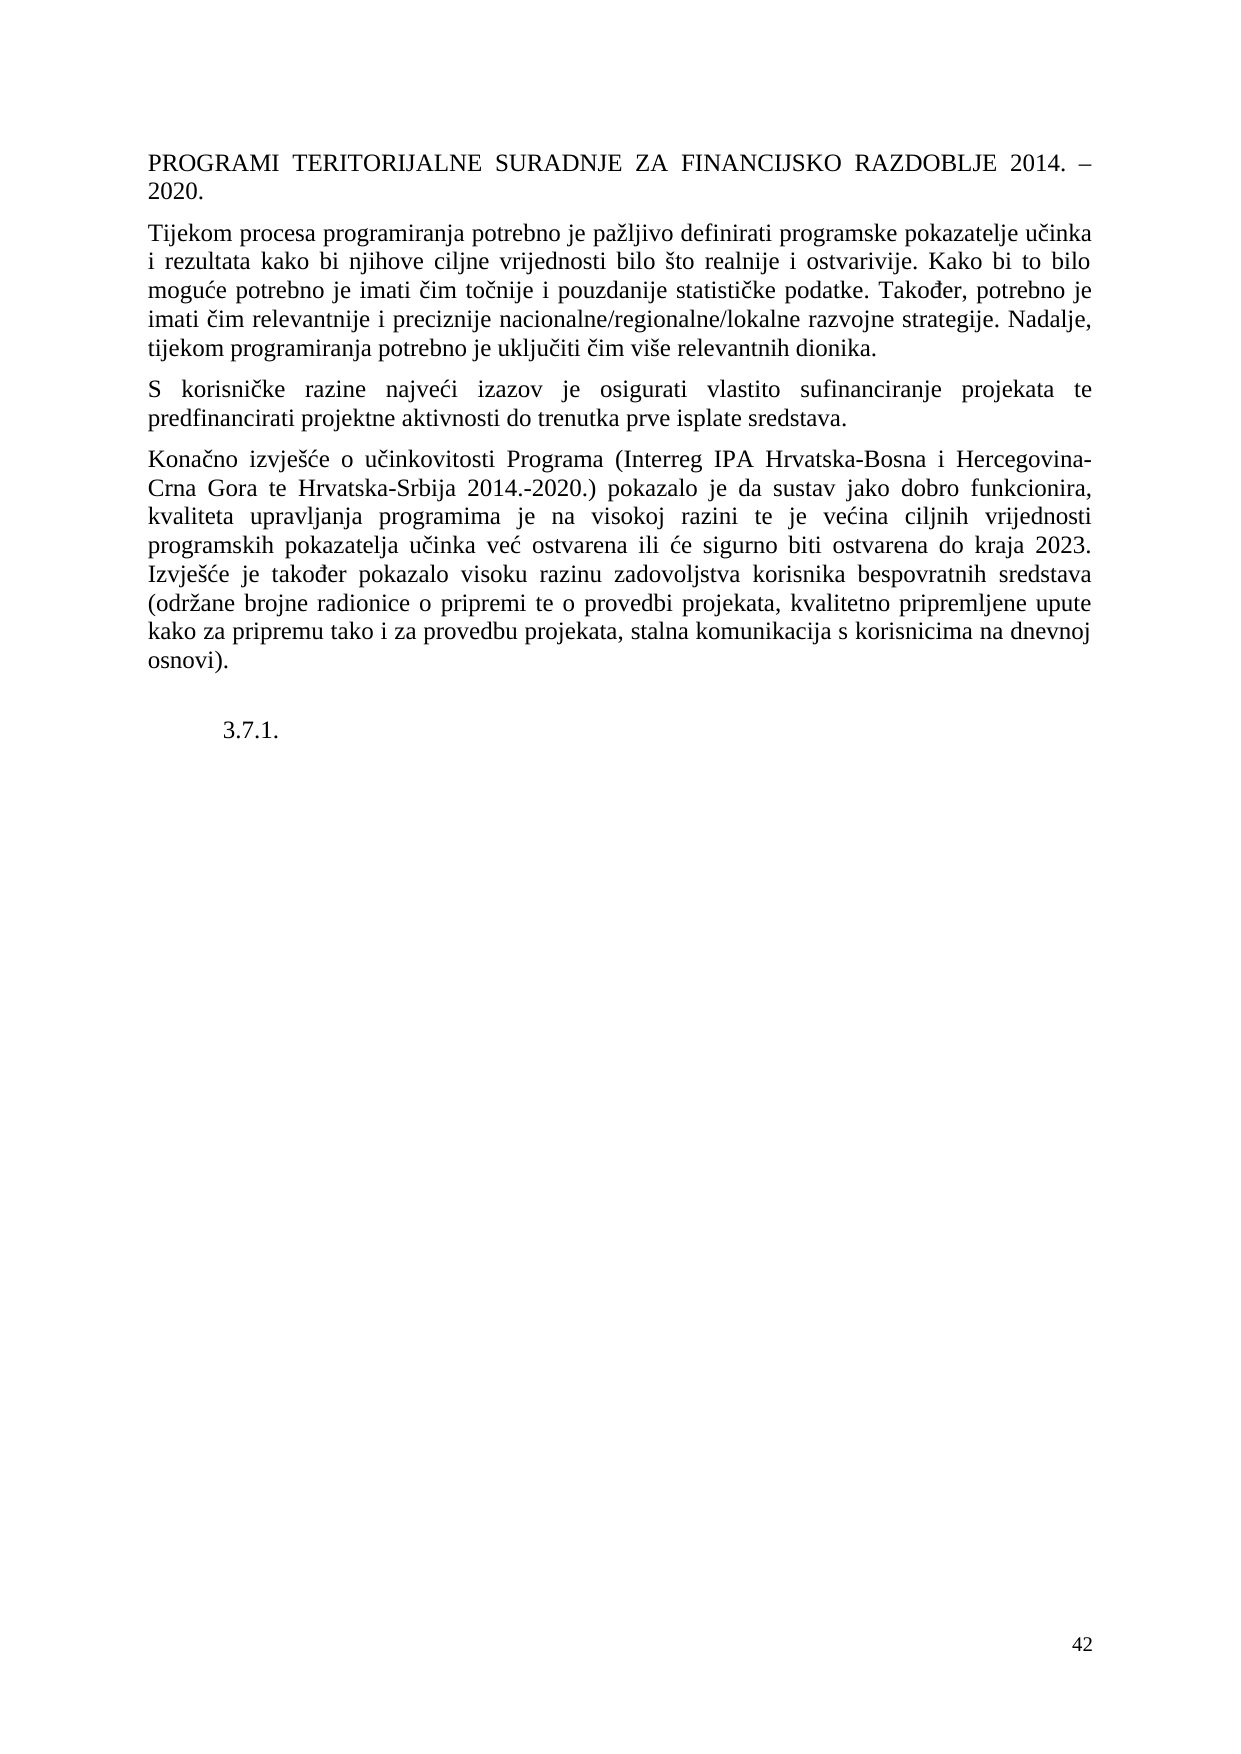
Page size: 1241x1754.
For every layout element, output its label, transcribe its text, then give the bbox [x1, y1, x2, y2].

text Tijekom procesa programiranja potrebno je pažljivo definirati programske pokazatelje učinka i rezultata kako bi njihove ciljne vrijednosti bilo što realnije i ostvarivije. Kako bi to bilo moguće potrebno je imati čim točnije i pouzdanije statističke podatke. Također, potrebno je imati čim relevantnije i preciznije nacionalne/regionalne/lokalne razvojne strategije. Nadalje, tijekom programiranja potrebno je uključiti čim više relevantnih dionika. [148, 218, 1093, 361]
text PROGRAMI TERITORIJALNE SURADNJE ZA FINANCIJSKO RAZDOBLJE 2014. – 2020. [148, 148, 1093, 205]
text Konačno izvješće o učinkovitosti Programa (Interreg IPA Hrvatska-Bosna i Hercegovina- Crna Gora te Hrvatska-Srbija 2014.-2020.) pokazalo je da sustav jako dobro funkcionira, kvaliteta upravljanja programima je na visokoj razini te je većina ciljnih vrijednosti programskih pokazatelja učinka već ostvarena ili će sigurno biti ostvarena do kraja 2023. Izvješće je također pokazalo visoku razinu zadovoljstva korisnika bespovratnih sredstava (održane brojne radionice o pripremi te o provedbi projekata, kvalitetno pripremljene upute kako za pripremu tako i za provedbu projekata, stalna komunikacija s korisnicima na dnevnoj osnovi). [148, 444, 1093, 674]
text S korisničke razine najveći izazov je osigurati vlastito sufinanciranje projekata te predfinancirati projektne aktivnosti do trenutka prve isplate sredstava. [148, 374, 1093, 431]
